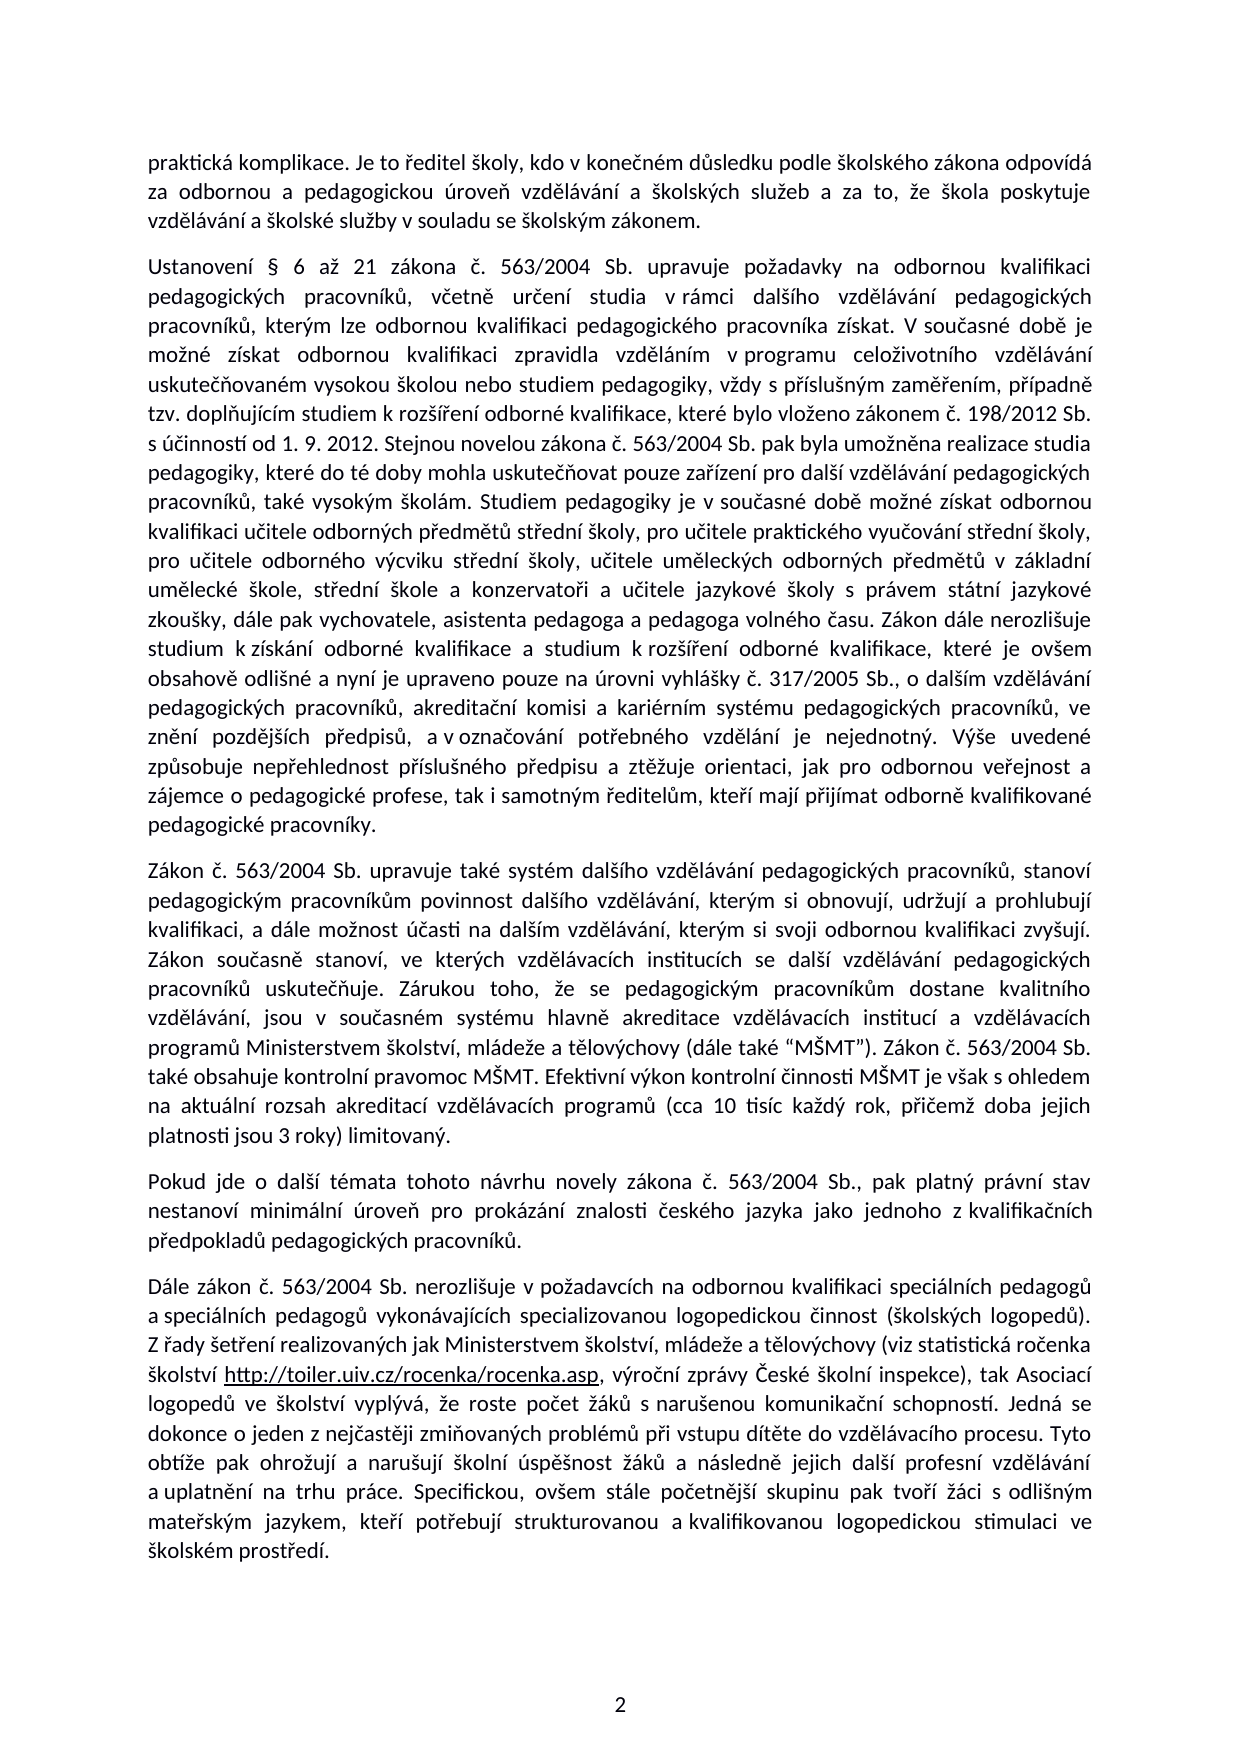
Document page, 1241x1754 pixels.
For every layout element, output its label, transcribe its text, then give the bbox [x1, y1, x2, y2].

text Dále zákon č. 563/2004 Sb. nerozlišuje v požadavcích na odbornou kvalifikaci speciálních pedagogů a speciálních pedagogů vykonávajících specializovanou logopedickou činnost (školských logopedů). Z řady šetření realizovaných jak Ministerstvem školství, mládeže a tělovýchovy (viz statistická ročenka školství http://toiler.uiv.cz/rocenka/rocenka.asp, výroční zprávy České školní inspekce), tak Asociací logopedů ve školství vyplývá, že roste počet žáků s narušenou komunikační schopností. Jedná se dokonce o jeden z nejčastěji zmiňovaných problémů při vstupu dítěte do vzdělávacího procesu. Tyto obtíže pak ohrožují a narušují školní úspěšnost žáků a následně jejich další profesní vzdělávání a uplatnění na trhu práce. Specifickou, ovšem stále početnější skupinu pak tvoří žáci s odlišným mateřským jazykem, kteří potřebují strukturovanou a kvalifikovanou logopedickou stimulaci ve školském prostředí. [148, 1272, 1093, 1564]
text Zákon č. 563/2004 Sb. upravuje také systém dalšího vzdělávání pedagogických pracovníků, stanoví pedagogickým pracovníkům povinnost dalšího vzdělávání, kterým si obnovují, udržují a prohlubují kvalifikaci, a dále možnost účasti na dalším vzdělávání, kterým si svoji odbornou kvalifikaci zvyšují. Zákon současně stanoví, ve kterých vzdělávacích institucích se další vzdělávání pedagogických pracovníků uskutečňuje. Zárukou toho, že se pedagogickým pracovníkům dostane kvalitního vzdělávání, jsou v současném systému hlavně akreditace vzdělávacích institucí a vzdělávacích programů Ministerstvem školství, mládeže a tělovýchovy (dále také “MŠMT”). Zákon č. 563/2004 Sb. také obsahuje kontrolní pravomoc MŠMT. Efektivní výkon kontrolní činnosti MŠMT je však s ohledem na aktuální rozsah akreditací vzdělávacích programů (cca 10 tisíc každý rok, přičemž doba jejich platnosti jsou 3 roky) limitovaný. [148, 857, 1093, 1149]
text Ustanovení § 6 až 21 zákona č. 563/2004 Sb. upravuje požadavky na odbornou kvalifikaci pedagogických pracovníků, včetně určení studia v rámci dalšího vzdělávání pedagogických pracovníků, kterým lze odbornou kvalifikaci pedagogického pracovníka získat. V současné době je možné získat odbornou kvalifikaci zpravidla vzděláním v programu celoživotního vzdělávání uskutečňovaném vysokou školou nebo studiem pedagogiky, vždy s příslušným zaměřením, případně tzv. doplňujícím studiem k rozšíření odborné kvalifikace, které bylo vloženo zákonem č. 198/2012 Sb. s účinností od 1. 9. 2012. Stejnou novelou zákona č. 563/2004 Sb. pak byla umožněna realizace studia pedagogiky, které do té doby mohla uskutečňovat pouze zařízení pro další vzdělávání pedagogických pracovníků, také vysokým školám. Studiem pedagogiky je v současné době možné získat odbornou kvalifikaci učitele odborných předmětů střední školy, pro učitele praktického vyučování střední školy, pro učitele odborného výcviku střední školy, učitele uměleckých odborných předmětů v základní umělecké škole, střední škole a konzervatoři a učitele jazykové školy s právem státní jazykové zkoušky, dále pak vychovatele, asistenta pedagoga a pedagoga volného času. Zákon dále nerozlišuje studium k získání odborné kvalifikace a studium k rozšíření odborné kvalifikace, které je ovšem obsahově odlišné a nyní je upraveno pouze na úrovni vyhlášky č. 317/2005 Sb., o dalším vzdělávání pedagogických pracovníků, akreditační komisi a kariérním systému pedagogických pracovníků, ve znění pozdějších předpisů, a v označování potřebného vzdělání je nejednotný. Výše uvedené způsobuje nepřehlednost příslušného předpisu a ztěžuje orientaci, jak pro odbornou veřejnost a zájemce o pedagogické profese, tak i samotným ředitelům, kteří mají přijímat odborně kvalifikované pedagogické pracovníky. [148, 252, 1093, 838]
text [148, 148, 1093, 234]
text Pokud jde o další témata tohoto návrhu novely zákona č. 563/2004 Sb., pak platný právní stav nestanoví minimální úroveň pro prokázání znalosti českého jazyka jako jednoho z kvalifikačních předpokladů pedagogických pracovníků. [148, 1167, 1093, 1254]
